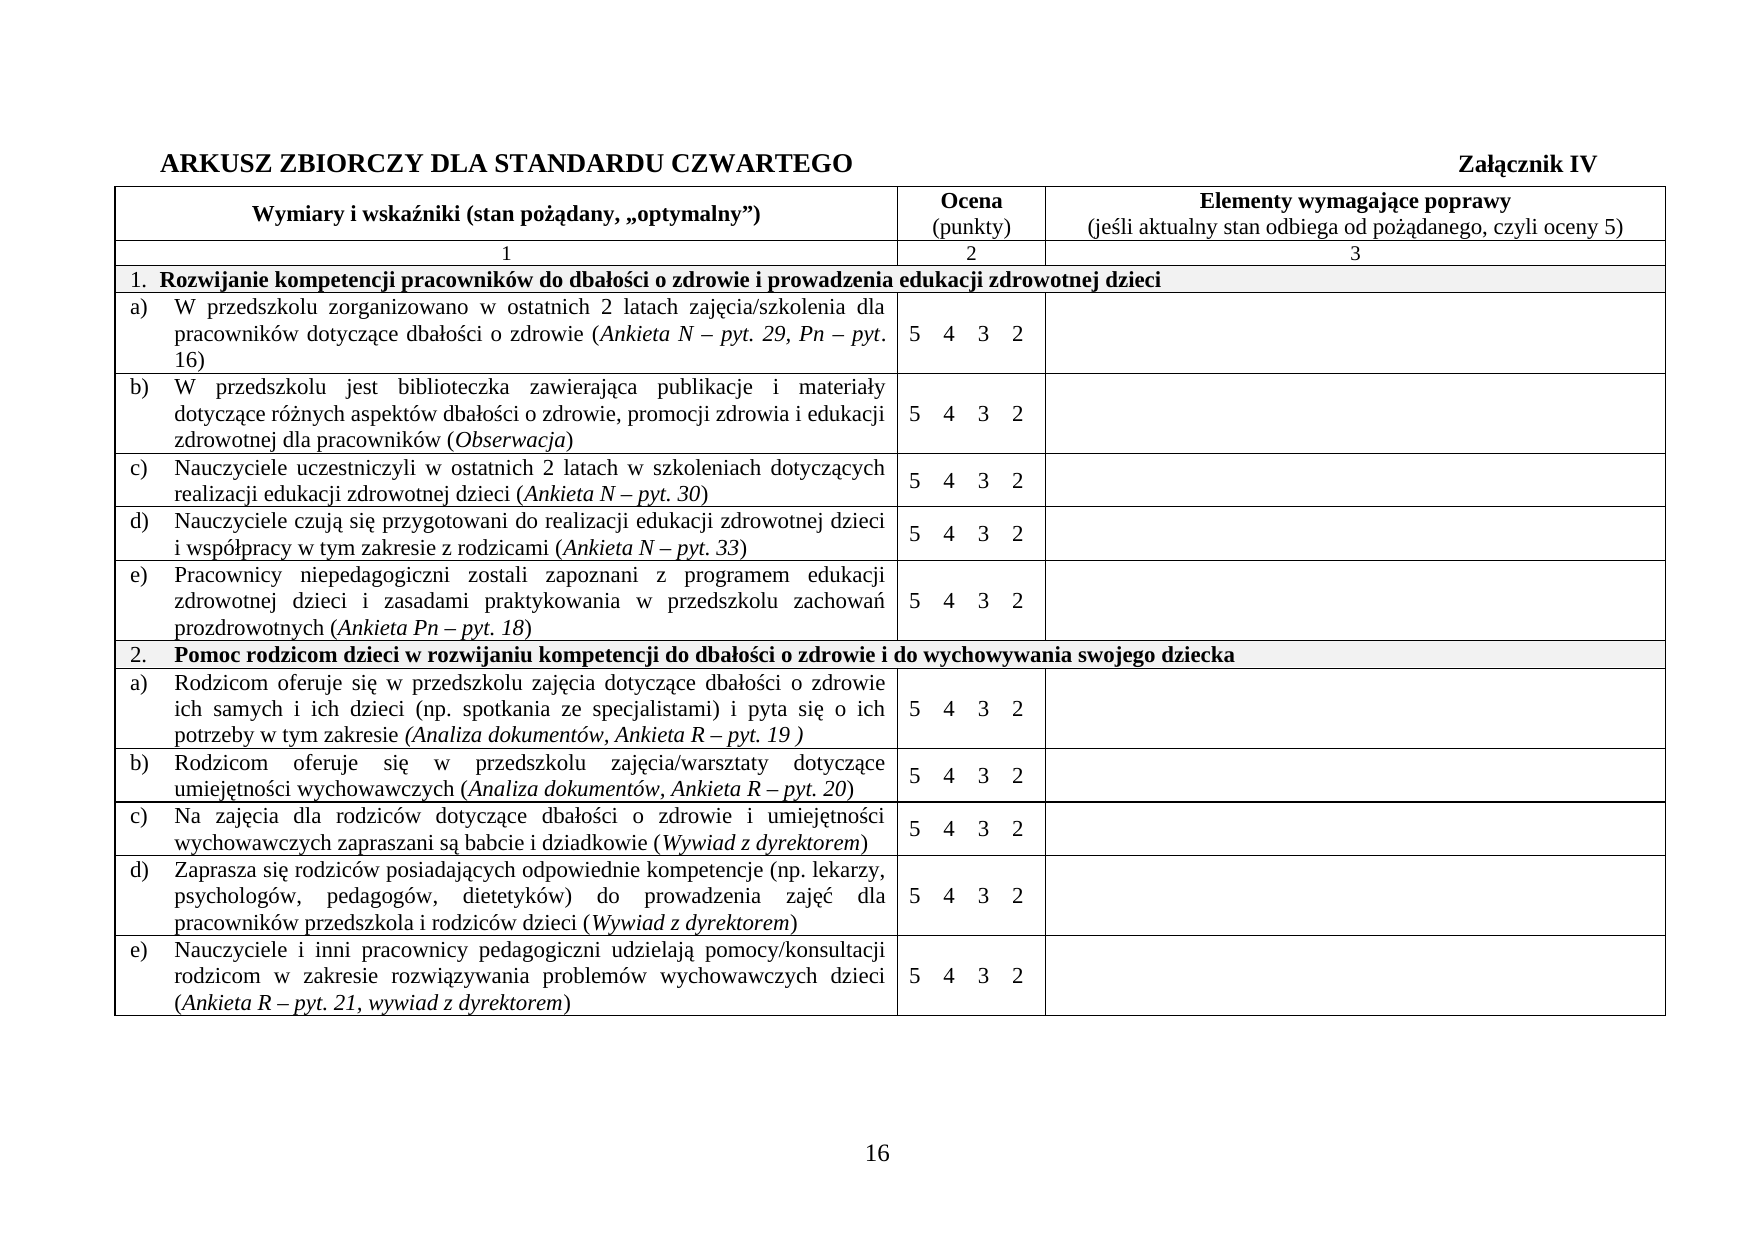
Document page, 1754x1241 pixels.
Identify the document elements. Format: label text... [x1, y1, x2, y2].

table_cell 5 4 3 2 [898, 507, 1045, 560]
table_cell 5 4 3 2 [898, 454, 1045, 506]
table_cell 5 4 3 2 [898, 803, 1045, 855]
table_cell Nauczyciele uczestniczyli w ostatnich 2 latach w szkoleniach dotyczących realizacji edukacji zdrowotnej dzieci (Ankieta N – pyt. 30) [116, 454, 897, 506]
table_cell [1046, 293, 1665, 372]
table_cell Nauczyciele i inni pracownicy pedagogiczni udzielają pomocy/konsultacji rodzicom w zakresie rozwiązywania problemów wychowawczych dzieci (Ankieta R – pyt. 21, wywiad z dyrektorem) [116, 936, 897, 1015]
table_cell [1046, 856, 1665, 935]
table_cell 5 4 3 2 [898, 293, 1045, 372]
table_cell Zaprasza się rodziców posiadających odpowiednie kompetencje (np. lekarzy, psychologów, pedagogów, dietetyków) do prowadzenia zajęć dla pracowników przedszkola i rodziców dzieci (Wywiad z dyrektorem) [116, 856, 897, 935]
table_cell [1046, 507, 1665, 560]
table_cell 2 [898, 241, 1045, 265]
table_cell Rozwijanie kompetencji pracowników do dbałości o zdrowie i prowadzenia edukacji zdrowotnej dzieci [116, 266, 1665, 292]
table_cell W przedszkolu zorganizowano w ostatnich 2 latach zajęcia/szkolenia dla pracowników dotyczące dbałości o zdrowie (Ankieta N – pyt. 29, Pn – pyt. 16) [116, 293, 897, 372]
table_cell W przedszkolu jest biblioteczka zawierająca publikacje i materiały dotyczące różnych aspektów dbałości o zdrowie, promocji zdrowia i edukacji zdrowotnej dla pracowników (Obserwacja) [116, 374, 897, 452]
table_cell 5 4 3 2 [898, 374, 1045, 452]
table_header Wymiary i wskaźniki (stan pożądany, „optymalny”) [116, 187, 897, 240]
table_cell 3 [1046, 241, 1665, 265]
table_cell 1 [116, 241, 897, 265]
table_cell Na zajęcia dla rodziców dotyczące dbałości o zdrowie i umiejętności wychowawczych zapraszani są babcie i dziadkowie (Wywiad z dyrektorem) [116, 803, 897, 855]
table_cell [1046, 561, 1665, 640]
table_cell 5 4 3 2 [898, 749, 1045, 801]
table_cell [1046, 803, 1665, 855]
table_cell [1046, 454, 1665, 506]
table_header Ocena (punkty) [898, 187, 1045, 240]
table_cell Pomoc rodzicom dzieci w rozwijaniu kompetencji do dbałości o zdrowie i do wychowywania swojego dziecka [116, 641, 1665, 667]
table_header Elementy wymagające poprawy (jeśli aktualny stan odbiega od pożądanego, czyli oceny 5) [1046, 187, 1665, 240]
table_cell 5 4 3 2 [898, 561, 1045, 640]
table_cell 5 4 3 2 [898, 936, 1045, 1015]
table_cell [1046, 374, 1665, 452]
table_cell [1046, 936, 1665, 1015]
table_cell [1046, 749, 1665, 801]
table_cell Pracownicy niepedagogiczni zostali zapoznani z programem edukacji zdrowotnej dzieci i zasadami praktykowania w przedszkolu zachowań prozdrowotnych (Ankieta Pn – pyt. 18) [116, 561, 897, 640]
text ARKUSZ ZBIORCZY DLA STANDARDU CZWARTEGO Załącznik IV [103, 148, 1654, 179]
table_cell Rodzicom oferuje się w przedszkolu zajęcia dotyczące dbałości o zdrowie ich samych i ich dzieci (np. spotkania ze specjalistami) i pyta się o ich potrzeby w tym zakresie (Analiza dokumentów, Ankieta R – pyt. 19 ) [116, 669, 897, 748]
table_cell Nauczyciele czują się przygotowani do realizacji edukacji zdrowotnej dzieci i współpracy w tym zakresie z rodzicami (Ankieta N – pyt. 33) [116, 507, 897, 560]
table_cell [1046, 669, 1665, 748]
table_cell 5 4 3 2 [898, 856, 1045, 935]
table_cell Rodzicom oferuje się w przedszkolu zajęcia/warsztaty dotyczące umiejętności wychowawczych (Analiza dokumentów, Ankieta R – pyt. 20) [116, 749, 897, 801]
table_cell 5 4 3 2 [898, 669, 1045, 748]
